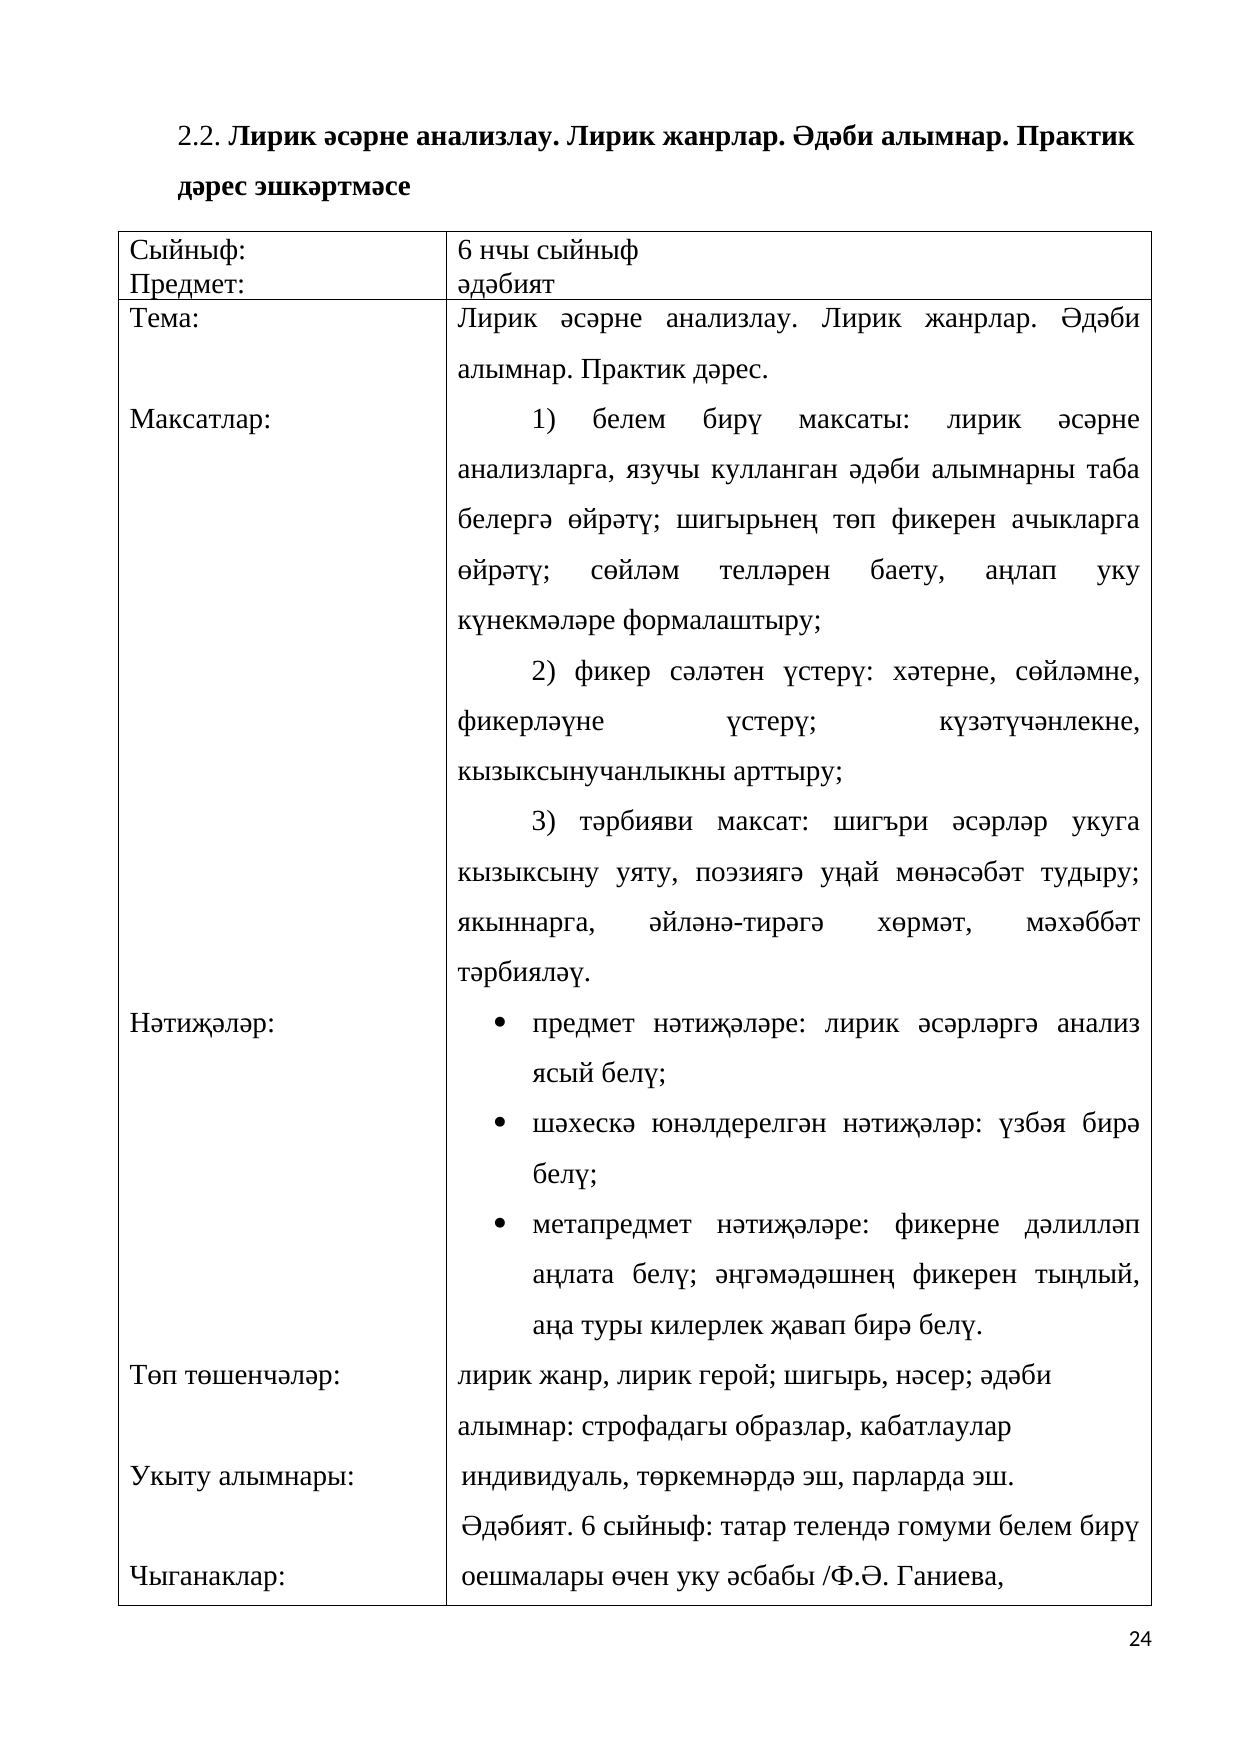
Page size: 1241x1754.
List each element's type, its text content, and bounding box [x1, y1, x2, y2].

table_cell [447, 300, 1151, 1605]
table_header Сыйныф: Предмет: [119, 232, 446, 299]
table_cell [119, 300, 446, 1605]
text 2.2. Лирик әсәрне анализлау. Лирик жанрлар. Әдәби алымнар. Практик дәрес эшкәртмәсе [177, 118, 1152, 202]
table_header 6 нчы сыйныф әдәбият [447, 232, 1151, 299]
